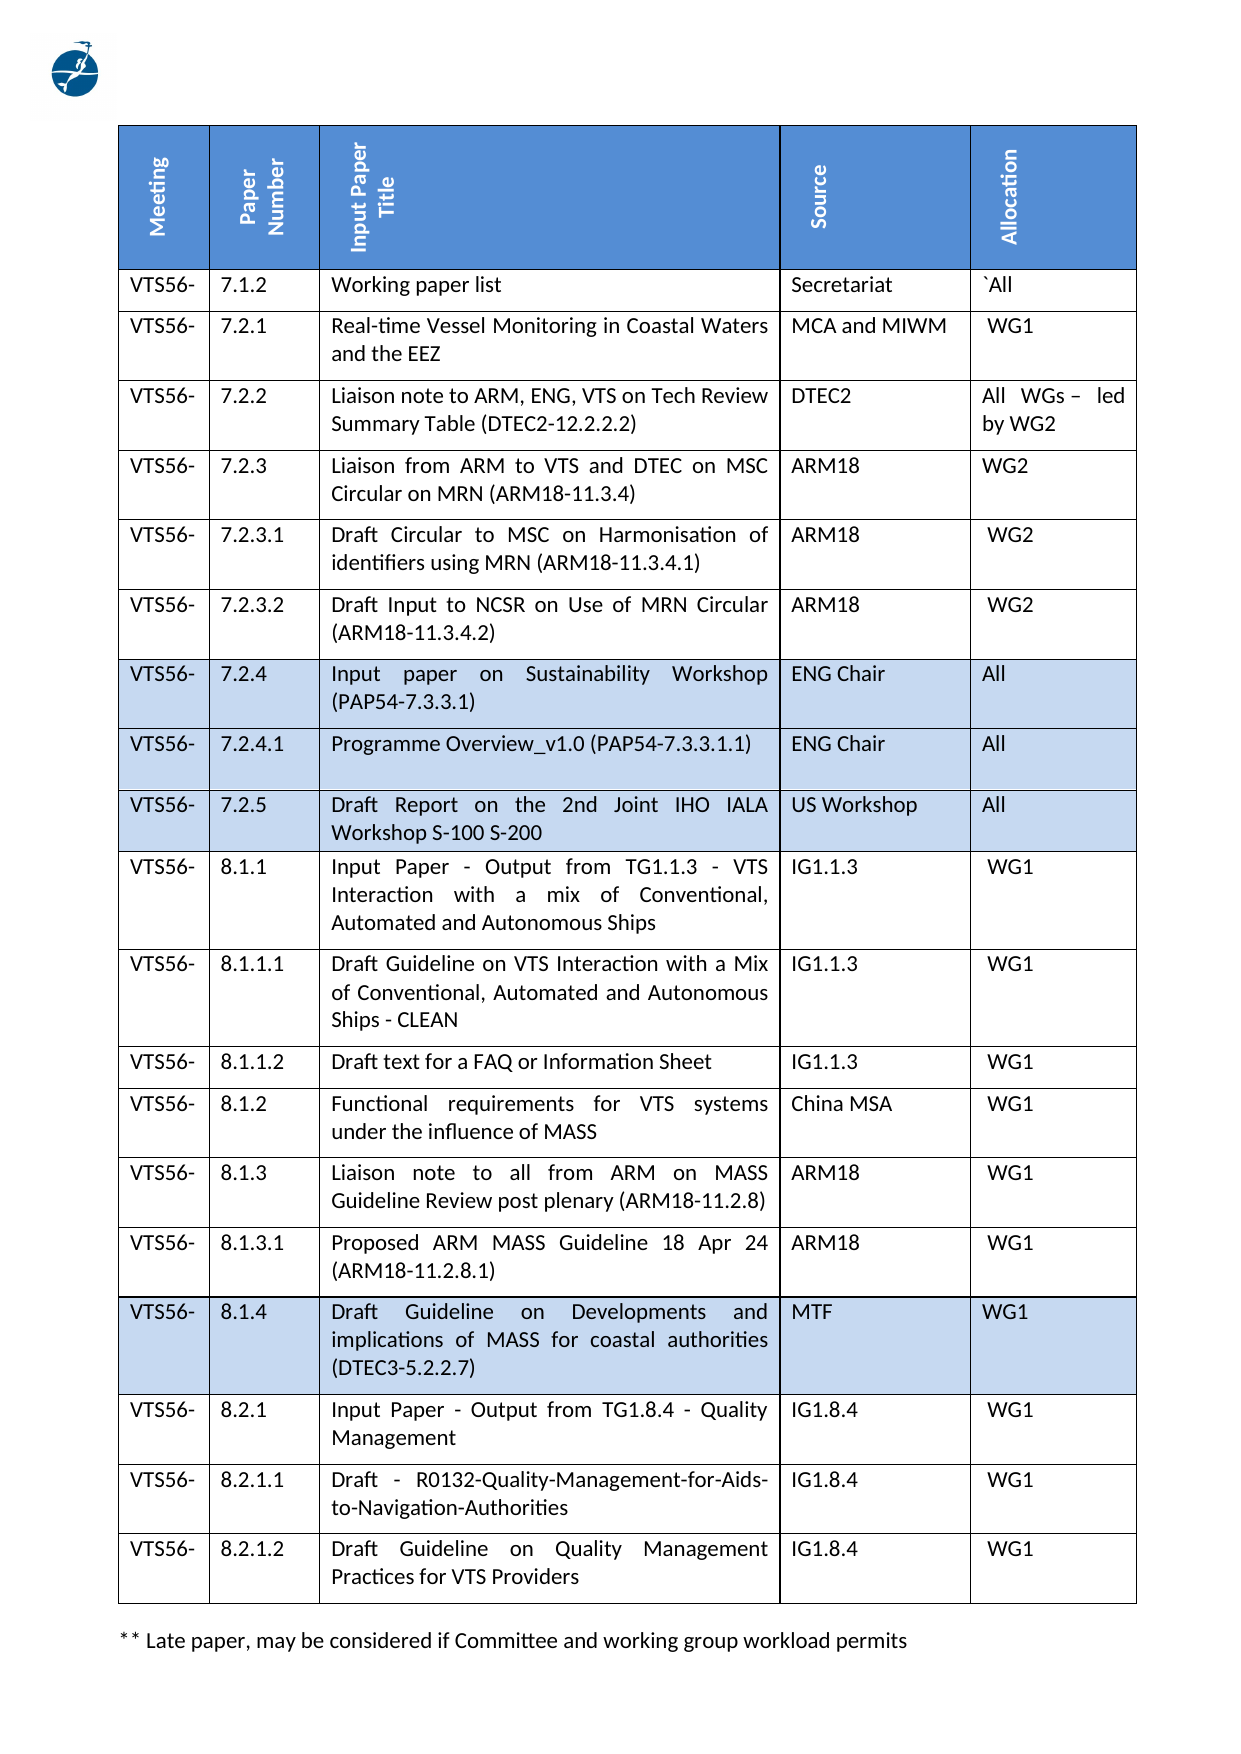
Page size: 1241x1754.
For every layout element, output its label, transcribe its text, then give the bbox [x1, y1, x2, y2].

table_cell 7.2.4.1 [210, 729, 319, 789]
table_cell Draft Guideline on Quality Management Practices for VTS Providers [320, 1534, 779, 1603]
table_cell Input Paper - Output from TG1.1.3 - VTS Interaction with a mix of Conventional, Automated and Autonomous Ships [320, 852, 779, 948]
table_cell Liaison note to all from ARM on MASS Guideline Review post plenary (ARM18-11.2.8) [320, 1158, 779, 1227]
table_cell Input paper on Sustainability Workshop (PAP54-7.3.3.1) [320, 660, 779, 728]
table_cell VTS56- [119, 1047, 209, 1088]
table_cell ARM18 [781, 520, 970, 589]
table_cell WG1 [971, 1298, 1136, 1394]
table_cell 8.1.1 [210, 852, 319, 948]
table_cell IG1.8.4 [781, 1465, 970, 1533]
table_cell VTS56- [119, 852, 209, 948]
table_cell WG1 [971, 852, 1136, 948]
table_cell VTS56- [119, 791, 209, 851]
table_cell WG1 [971, 1089, 1136, 1157]
table_cell `All [971, 270, 1136, 311]
table_cell Working paper list [320, 270, 779, 311]
table_cell VTS56- [119, 1465, 209, 1533]
table_cell 8.2.1.1 [210, 1465, 319, 1533]
table_cell VTS56- [119, 1395, 209, 1464]
table_cell WG1 [971, 312, 1136, 380]
table_cell 7.2.1 [210, 312, 319, 380]
table_cell All WGs – led by WG2 [971, 381, 1136, 450]
table_cell VTS56- [119, 660, 209, 728]
table_cell 7.1.2 [210, 270, 319, 311]
table_cell WG2 [971, 590, 1136, 658]
table_cell WG2 [971, 520, 1136, 589]
table_cell 8.1.1.1 [210, 950, 319, 1046]
table_cell Draft Report on the 2nd Joint IHO IALA Workshop S-100 S-200 [320, 791, 779, 851]
table_cell IG1.8.4 [781, 1395, 970, 1464]
table_cell Liaison note to ARM, ENG, VTS on Tech Review Summary Table (DTEC2-12.2.2.2) [320, 381, 779, 450]
table_cell 7.2.2 [210, 381, 319, 450]
table_cell China MSA [781, 1089, 970, 1157]
table_cell All [971, 660, 1136, 728]
table_cell All [971, 791, 1136, 851]
table_header Paper Number [210, 126, 319, 269]
table_cell VTS56- [119, 520, 209, 589]
table_cell WG2 [971, 451, 1136, 519]
table_cell US Workshop [781, 791, 970, 851]
table_cell VTS56- [119, 1089, 209, 1157]
table_cell WG1 [971, 1395, 1136, 1464]
table_cell VTS56- [119, 1534, 209, 1603]
table_cell 8.2.1 [210, 1395, 319, 1464]
table_cell 8.1.3.1 [210, 1228, 319, 1296]
table_cell ARM18 [781, 590, 970, 658]
table_cell Real-time Vessel Monitoring in Coastal Waters and the EEZ [320, 312, 779, 380]
table_cell ARM18 [781, 451, 970, 519]
table_cell WG1 [971, 1228, 1136, 1296]
table_cell IG1.1.3 [781, 852, 970, 948]
table_cell Draft - R0132-Quality-Management-for-Aids-to-Navigation-Authorities [320, 1465, 779, 1533]
table_cell 8.1.3 [210, 1158, 319, 1227]
table_cell 8.1.4 [210, 1298, 319, 1394]
table_cell WG1 [971, 1047, 1136, 1088]
table_cell VTS56- [119, 950, 209, 1046]
table_cell WG1 [971, 1465, 1136, 1533]
table_cell Draft Guideline on Developments and implications of MASS for coastal authorities (DTEC3-5.2.2.7) [320, 1298, 779, 1394]
table_cell VTS56- [119, 590, 209, 658]
table_cell VTS56- [119, 312, 209, 380]
table_cell Draft text for a FAQ or Information Sheet [320, 1047, 779, 1088]
table_cell WG1 [971, 1158, 1136, 1227]
table_cell IG1.1.3 [781, 950, 970, 1046]
table_cell Programme Overview_v1.0 (PAP54-7.3.3.1.1) [320, 729, 779, 789]
table_cell ENG Chair [781, 660, 970, 728]
table_header Input Paper Title [320, 126, 779, 269]
table_cell IG1.1.3 [781, 1047, 970, 1088]
table_cell ARM18 [781, 1158, 970, 1227]
table_cell VTS56- [119, 451, 209, 519]
table_cell VTS56- [119, 381, 209, 450]
table_cell DTEC2 [781, 381, 970, 450]
table_cell 7.2.3.1 [210, 520, 319, 589]
table_cell VTS56- [119, 1228, 209, 1296]
table_cell VTS56- [119, 729, 209, 789]
table_cell 7.2.4 [210, 660, 319, 728]
table_cell All [971, 729, 1136, 789]
table_cell 7.2.3.2 [210, 590, 319, 658]
table_cell 7.2.5 [210, 791, 319, 851]
table_cell MTF [781, 1298, 970, 1394]
table_header Allocation [971, 126, 1136, 269]
table_cell Liaison from ARM to VTS and DTEC on MSC Circular on MRN (ARM18-11.3.4) [320, 451, 779, 519]
table_cell ENG Chair [781, 729, 970, 789]
picture [29, 33, 118, 121]
table_cell VTS56- [119, 1158, 209, 1227]
table_cell Draft Input to NCSR on Use of MRN Circular (ARM18-11.3.4.2) [320, 590, 779, 658]
table_cell Secretariat [781, 270, 970, 311]
table_cell 7.2.3 [210, 451, 319, 519]
table_cell VTS56- [119, 270, 209, 311]
table_header Meeting [119, 126, 209, 269]
table_cell Draft Circular to MSC on Harmonisation of identifiers using MRN (ARM18-11.3.4.1) [320, 520, 779, 589]
table_cell 8.1.1.2 [210, 1047, 319, 1088]
table_cell Proposed ARM MASS Guideline 18 Apr 24 (ARM18-11.2.8.1) [320, 1228, 779, 1296]
table_cell 8.1.2 [210, 1089, 319, 1157]
table_cell VTS56- [119, 1298, 209, 1394]
table_cell 8.2.1.2 [210, 1534, 319, 1603]
table_cell IG1.8.4 [781, 1534, 970, 1603]
table_cell Input Paper - Output from TG1.8.4 - Quality Management [320, 1395, 779, 1464]
table_cell ARM18 [781, 1228, 970, 1296]
table_header Source [781, 126, 970, 269]
table_cell WG1 [971, 950, 1136, 1046]
table_cell WG1 [971, 1534, 1136, 1603]
table_cell Functional requirements for VTS systems under the influence of MASS [320, 1089, 779, 1157]
table_cell MCA and MIWM [781, 312, 970, 380]
table_cell Draft Guideline on VTS Interaction with a Mix of Conventional, Automated and Autonomous Ships - CLEAN [320, 950, 779, 1046]
